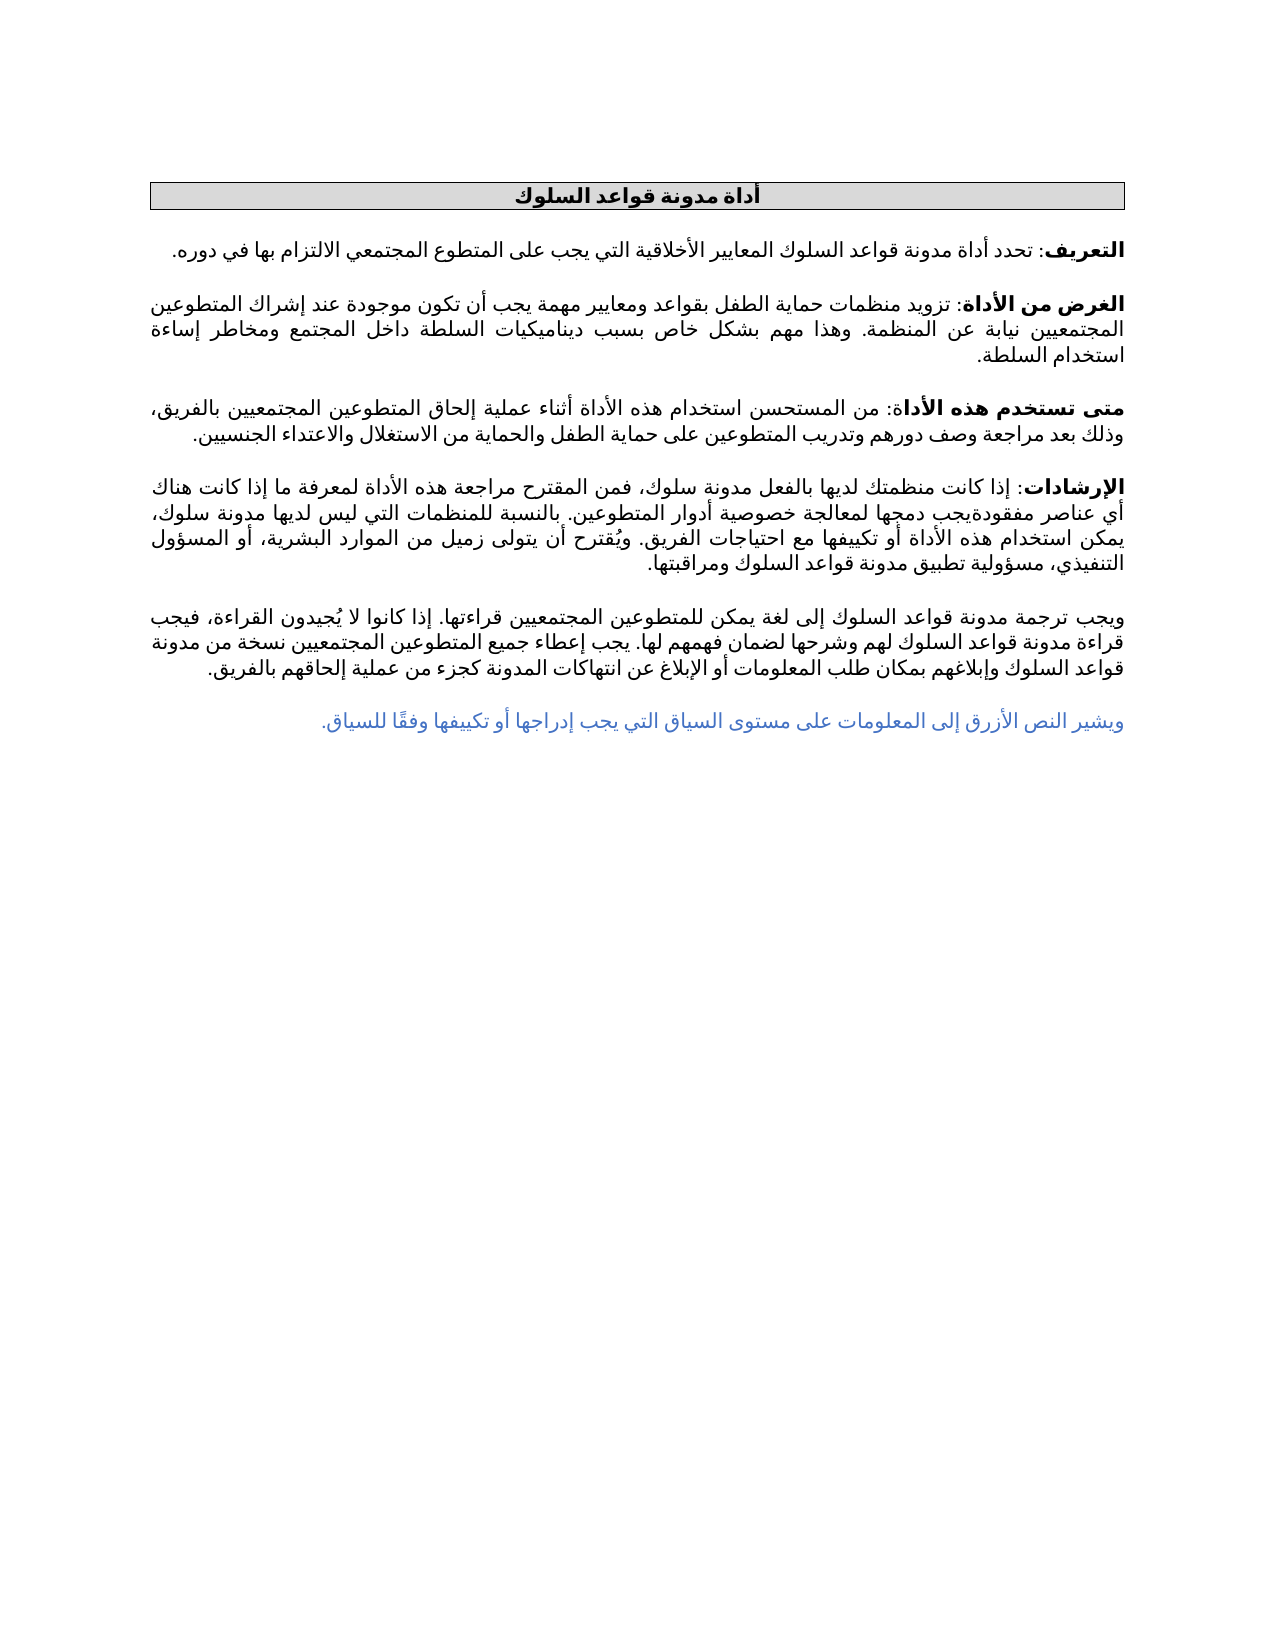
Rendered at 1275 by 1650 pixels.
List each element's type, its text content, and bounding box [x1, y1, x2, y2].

text ترجمة مدونة قواعد السلوك إلى لغة يمكن للمتطوعين المجتمعيين قراءتها. إذا كانوا لا يُجيدون القراءة، فيجب قراءة مدونة قواعد السلوك لهم وشرحها لضمان فهمهم لها. يجب إعطاء جميع المتطوعين المجتمعيين نسخة من مدونة قواعد السلوك وإبلاغهم بمكان طلب المعلومات أو الإبلاغ عن انتهاكات المدونة كجزء من عملية إلحاقهم بالفريق. [150, 604, 1125, 680]
text التعريف: تحدد أداة مدونة قواعد السلوك المعايير الأخلاقية التي يجب على المتطوع المجتمعي الالتزام بها في دوره. [150, 238, 1125, 263]
text ويشير النص الأزرق إلى المعلومات على مستوى السياق التي يجب إدراجها أو تكييفها وفقًا للسياق. [150, 708, 1125, 734]
text الغرض من الأداة: تزويد منظمات حماية الطفل بقواعد ومعايير مهمة يجب أن تكون موجودة عند إشراك المتطوعين المجتمعيين نيابة عن المنظمة. وهذا مهم بشكل خاص بسبب ديناميكيات السلطة داخل المجتمع ومخاطر إساءة استخدام السلطة. [150, 291, 1125, 367]
table_header أداة مدونة قواعد السلوك [151, 183, 1124, 209]
text متى تستخدم هذه الأداة: من أثناء عملية إلحاق المتطوعين المجتمعيين بالفريق، وذلك بعد مراجعة وصف دورهم وتدريب المتطوعين على حماية الطفل والحماية من الاستغلال والاعتداء الجنسيين. [150, 395, 1125, 446]
text الإرشادات: إذا كانت منظمتك لديها بالفعل مدونة سلوك، فمن المقترح مراجعة هذه الأداة لمعرفة ما إذا كانت هناك أي عناصر مفقودةيجب دمجها لمعالجة خصوصية أدوار المتطوعين. بالنسبة للمنظمات التي ليس لديها مدونة سلوك، يمكن استخدام هذه الأداة أو تكييفها مع احتياجات الفريق. ويُقترح أن يتولى زميل من الموارد البشرية، أو المسؤول التنفيذي، مسؤولية تطبيق مدونة قواعد السلوك ومراقبتها. [150, 474, 1125, 576]
